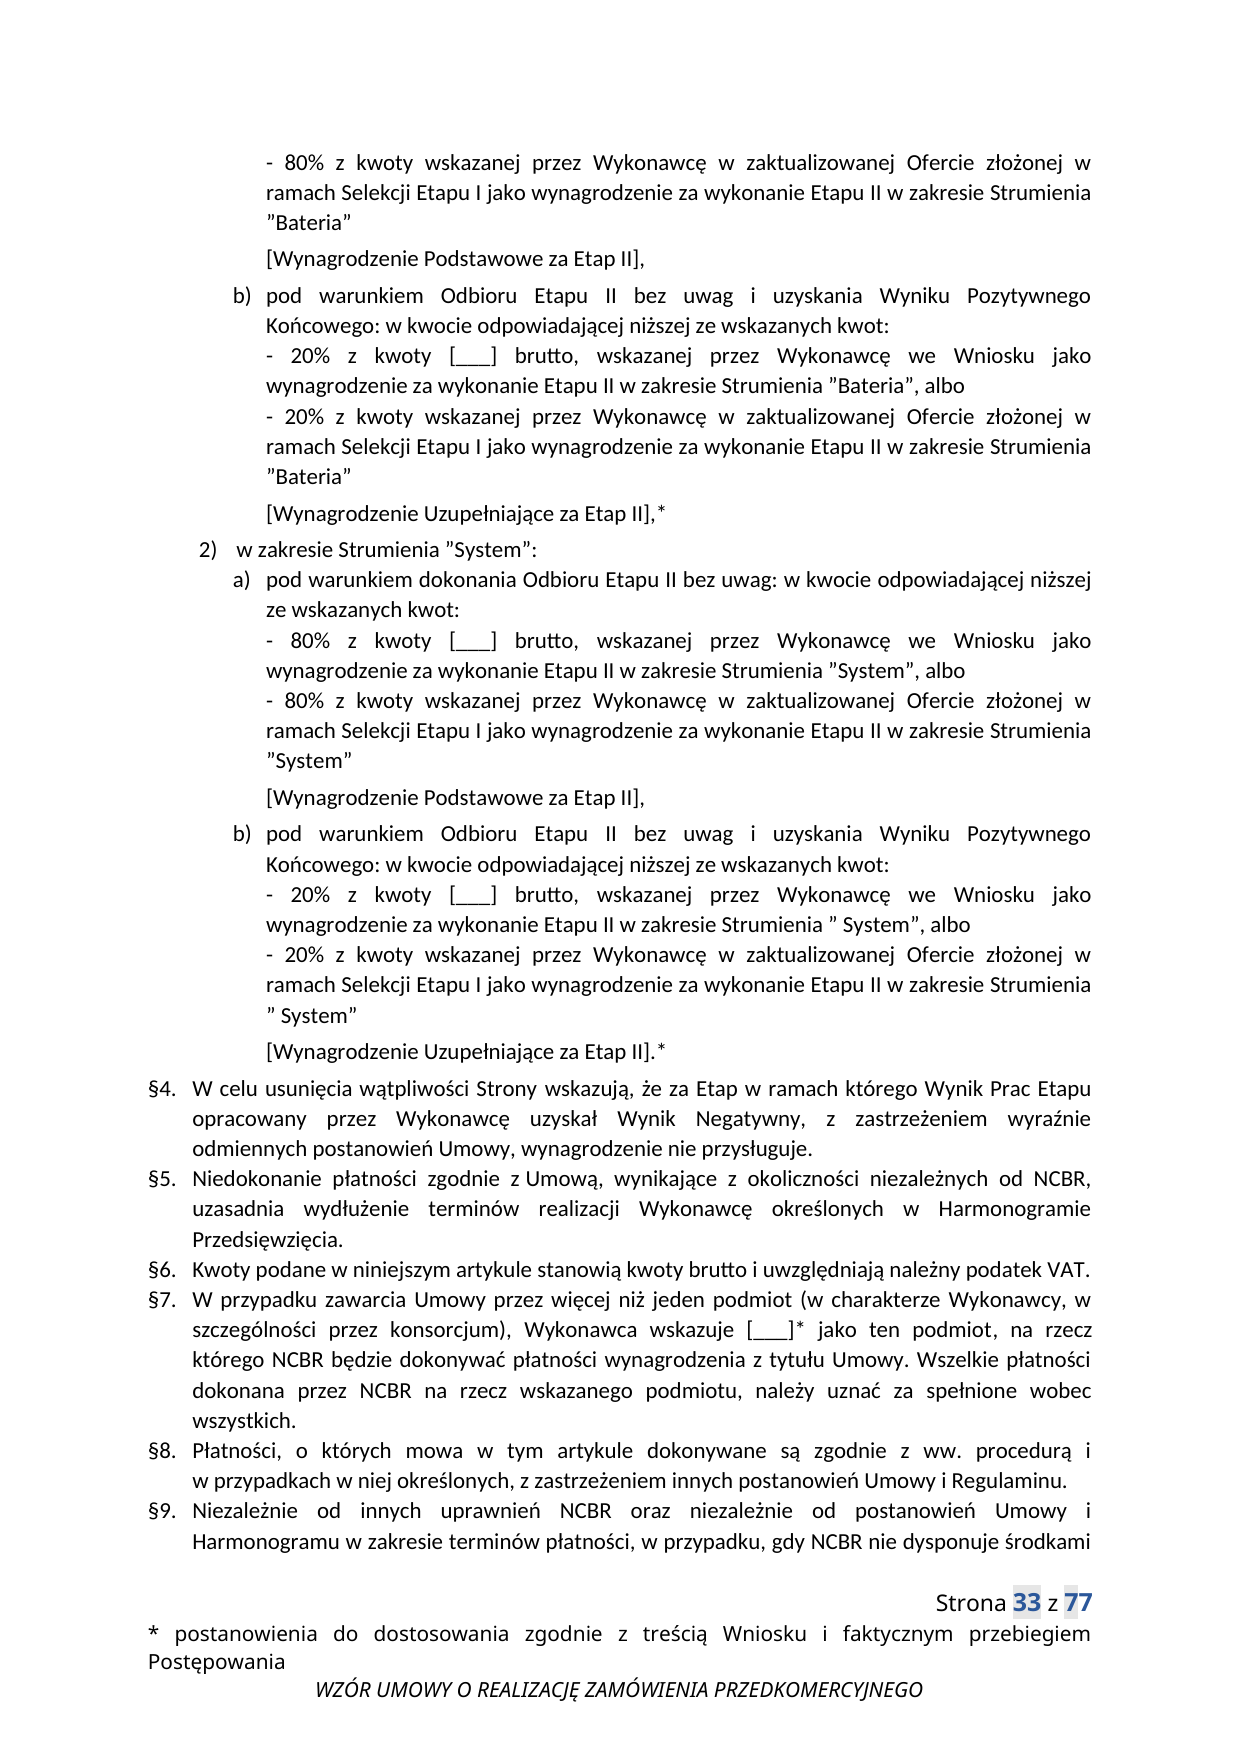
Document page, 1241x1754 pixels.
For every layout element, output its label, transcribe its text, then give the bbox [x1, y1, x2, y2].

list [148, 1497, 1093, 1555]
list Płatności, o których mowa w tym artykule dokonywane są zgodnie z ww. procedurą i w przypadkach w niej określonych, z zastrzeżeniem innych postanowień Umowy i Regulaminu. [148, 1436, 1093, 1494]
list - 20% z kwoty [___] brutto, wskazanej przez Wykonawcę we Wniosku jako wynagrodzenie za wykonanie Etapu II w zakresie Strumienia ”Bateria”, albo [266, 341, 1093, 399]
text [Wynagrodzenie Podstawowe za Etap II], [192, 244, 1093, 272]
list Kwoty podane w niniejszym artykule stanowią kwoty brutto i uwzględniają należny podatek VAT. [148, 1255, 1093, 1283]
list w zakresie Strumienia ”System”: [199, 535, 1093, 563]
text [Wynagrodzenie Uzupełniające za Etap II].* [192, 1037, 1093, 1065]
list - 80% z kwoty [___] brutto, wskazanej przez Wykonawcę we Wniosku jako wynagrodzenie za wykonanie Etapu II w zakresie Strumienia ”System”, albo [266, 626, 1093, 684]
text [Wynagrodzenie Uzupełniające za Etap II],* [192, 499, 1093, 527]
list - 80% z kwoty wskazanej przez Wykonawcę w zaktualizowanej Ofercie złożonej w ramach Selekcji Etapu I jako wynagrodzenie za wykonanie Etapu II w zakresie Strumienia ”System” [266, 686, 1093, 774]
list - 20% z kwoty wskazanej przez Wykonawcę w zaktualizowanej Ofercie złożonej w ramach Selekcji Etapu I jako wynagrodzenie za wykonanie Etapu II w zakresie Strumienia ” System” [266, 940, 1093, 1029]
list - 20% z kwoty wskazanej przez Wykonawcę w zaktualizowanej Ofercie złożonej w ramach Selekcji Etapu I jako wynagrodzenie za wykonanie Etapu II w zakresie Strumienia ”Bateria” [266, 402, 1093, 490]
list - 80% z kwoty wskazanej przez Wykonawcę w zaktualizowanej Ofercie złożonej w ramach Selekcji Etapu I jako wynagrodzenie za wykonanie Etapu II w zakresie Strumienia ”Bateria” [266, 148, 1093, 236]
list pod warunkiem Odbioru Etapu II bez uwag i uzyskania Wyniku Pozytywnego Końcowego: w kwocie odpowiadającej niższej ze wskazanych kwot: [233, 819, 1093, 878]
list pod warunkiem Odbioru Etapu II bez uwag i uzyskania Wyniku Pozytywnego Końcowego: w kwocie odpowiadającej niższej ze wskazanych kwot: [233, 281, 1093, 339]
list W przypadku zawarcia Umowy przez więcej niż jeden podmiot (w charakterze Wykonawcy, w szczególności przez konsorcjum), Wykonawca wskazuje [___]* jako ten podmiot, na rzecz którego NCBR będzie dokonywać płatności wynagrodzenia z tytułu Umowy. Wszelkie płatności dokonana przez NCBR na rzecz wskazanego podmiotu, należy uznać za spełnione wobec wszystkich. [148, 1285, 1093, 1434]
list Niedokonanie płatności zgodnie z Umową, wynikające z okoliczności niezależnych od NCBR, uzasadnia wydłużenie terminów realizacji Wykonawcę określonych w Harmonogramie Przedsięwzięcia. [148, 1164, 1093, 1253]
list pod warunkiem dokonania Odbioru Etapu II bez uwag: w kwocie odpowiadającej niższej ze wskazanych kwot: [233, 565, 1093, 623]
list - 20% z kwoty [___] brutto, wskazanej przez Wykonawcę we Wniosku jako wynagrodzenie za wykonanie Etapu II w zakresie Strumienia ” System”, albo [266, 880, 1093, 938]
text [Wynagrodzenie Podstawowe za Etap II], [192, 783, 1093, 811]
list W celu usunięcia wątpliwości Strony wskazują, że za Etap w ramach którego Wynik Prac Etapu opracowany przez Wykonawcę uzyskał Wynik Negatywny, z zastrzeżeniem wyraźnie odmiennych postanowień Umowy, wynagrodzenie nie przysługuje. [148, 1074, 1093, 1162]
